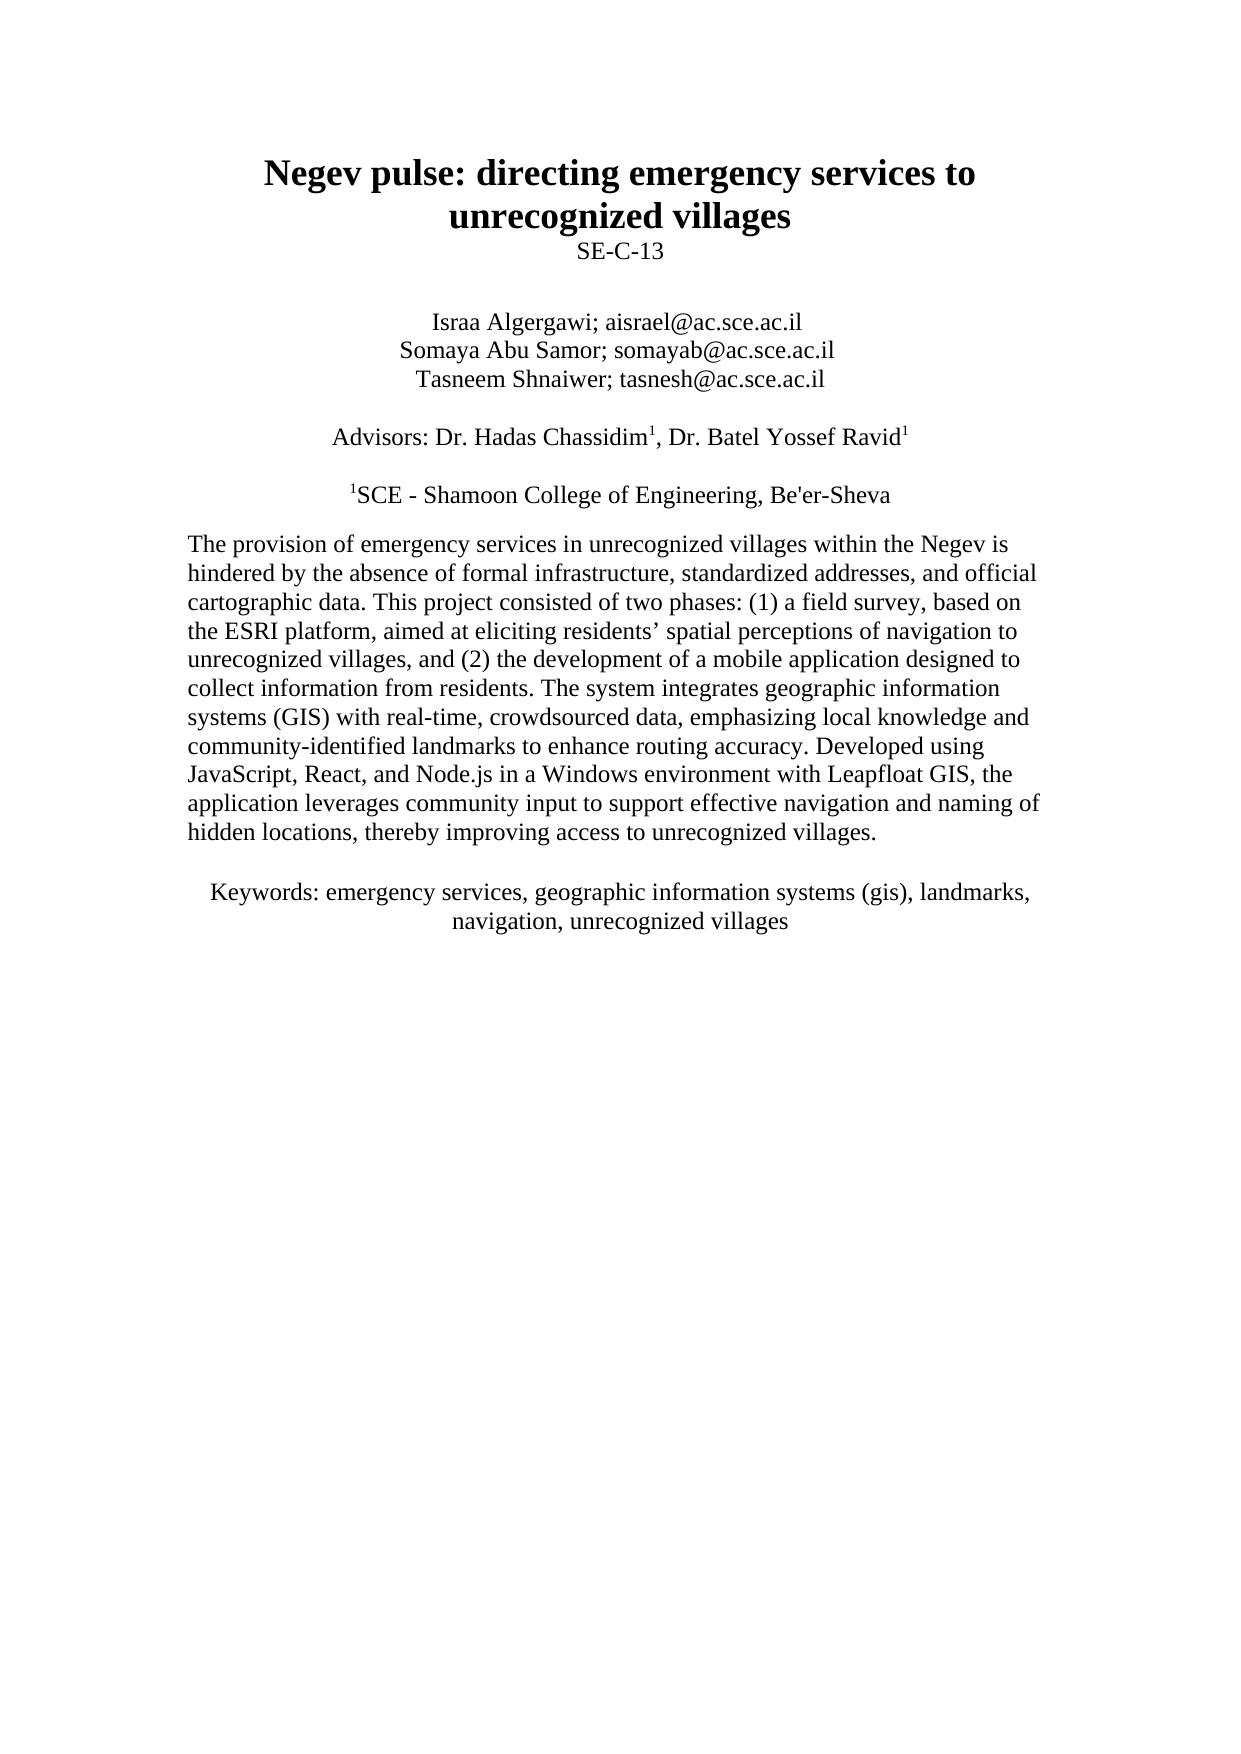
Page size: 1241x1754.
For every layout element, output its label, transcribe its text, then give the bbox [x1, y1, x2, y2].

text Advisors: Dr. Hadas Chassidim1, Dr. Batel Yossef Ravid1 [187, 422, 1053, 451]
text Israa Algergawi; aisrael@ac.sce.ac.il Somaya Abu Samor; somayab@ac.sce.ac.il Tasneem Shnaiwer; tasnesh@ac.sce.ac.il [187, 307, 1053, 393]
text The provision of emergency services in unrecognized villages within the Negev is hindered by the absence of formal infrastructure, standardized addresses, and official cartographic data. This project consisted of two phases: (1) a field survey, based on the ESRI platform, aimed at eliciting residents’ spatial perceptions of navigation to unrecognized villages, and (2) the development of a mobile application designed to collect information from residents. The system integrates geographic information systems (GIS) with real-time, crowdsourced data, emphasizing local knowledge and community-identified landmarks to enhance routing accuracy. Developed using JavaScript, React, and Node.js in a Windows environment with Leapfloat GIS, the application leverages community input to support effective navigation and naming of hidden locations, thereby improving access to unrecognized villages. [187, 529, 1053, 846]
text SE-C-13 [187, 236, 1053, 265]
text 1SCE - Shamoon College of Engineering, Be'er-Sheva [187, 480, 1053, 509]
text Keywords: emergency services, geographic information systems (gis), landmarks, navigation, unrecognized villages [187, 877, 1053, 934]
text Negev pulse: directing emergency services to unrecognized villages [187, 150, 1053, 236]
